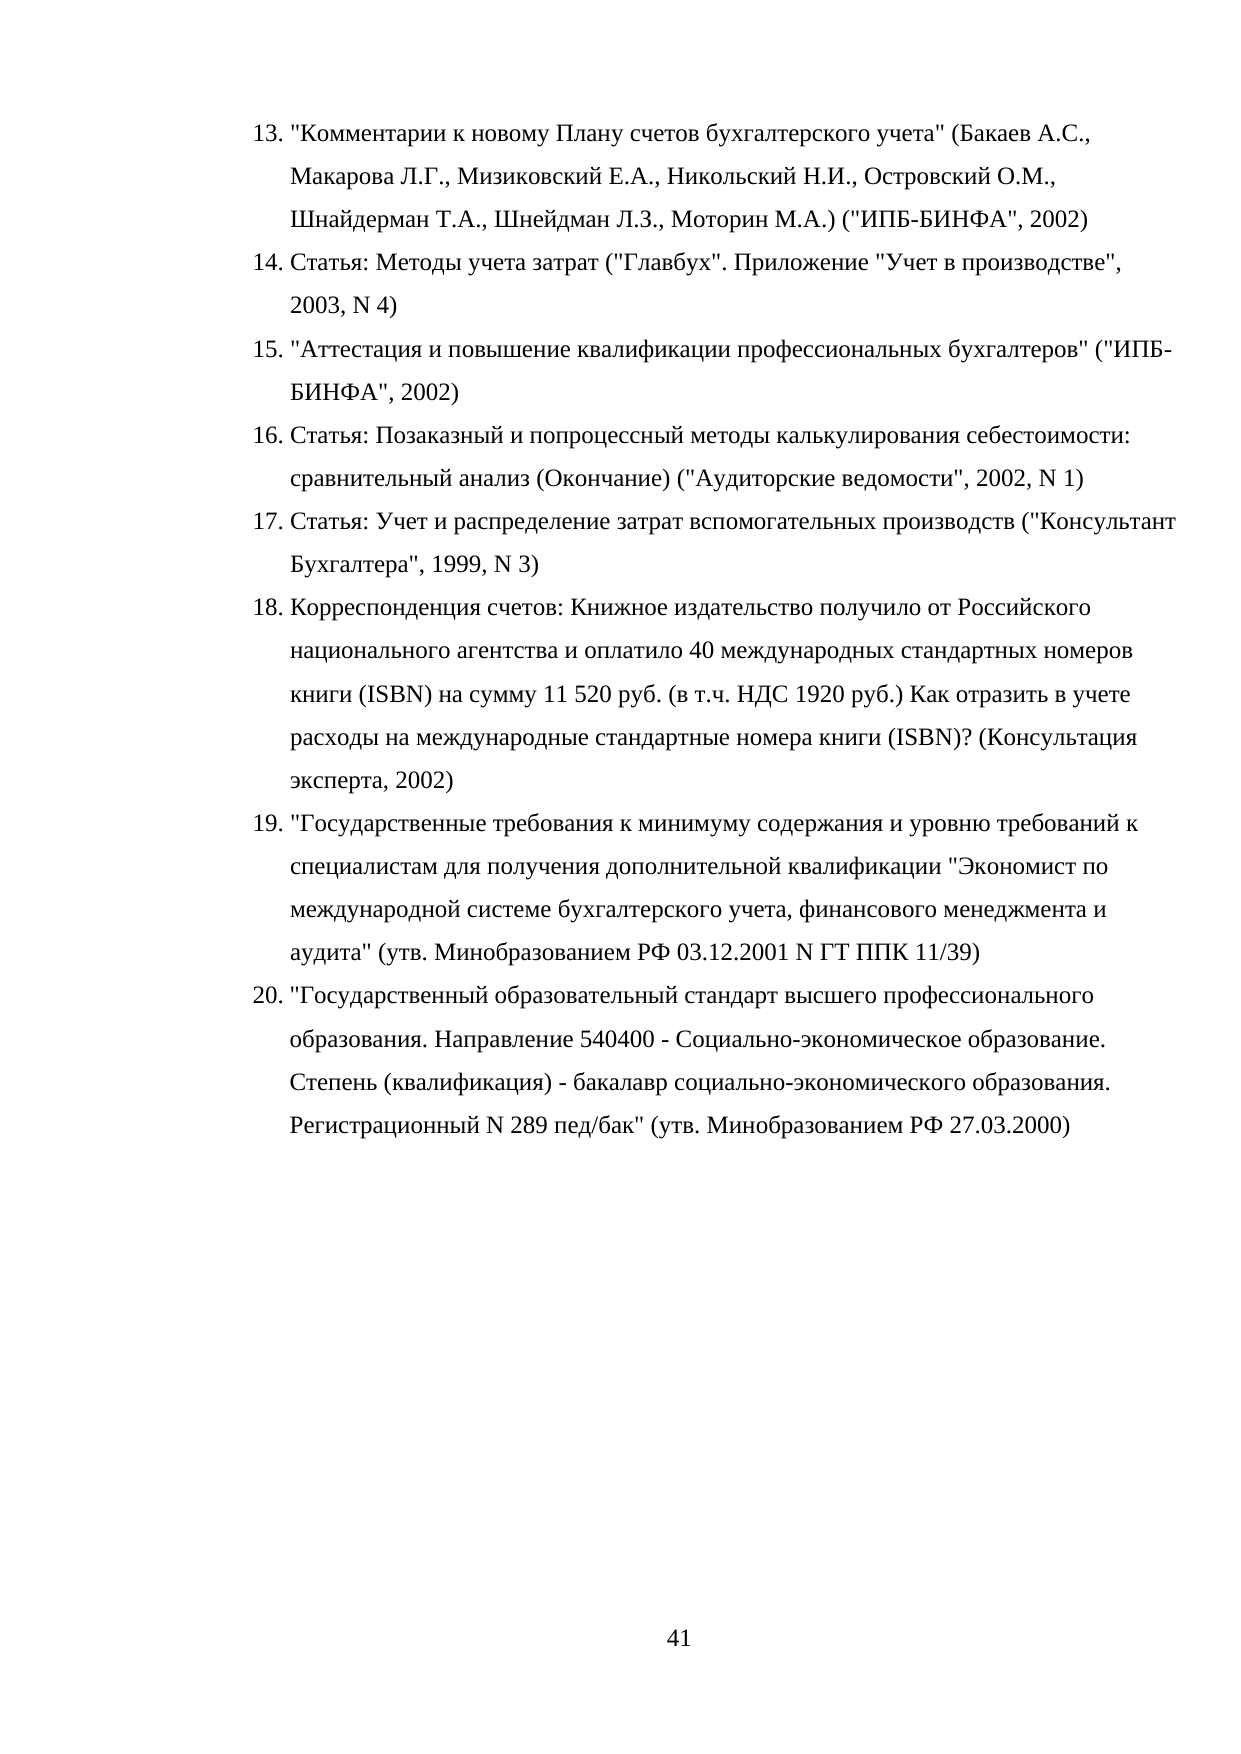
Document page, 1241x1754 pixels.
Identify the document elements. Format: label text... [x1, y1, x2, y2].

list "Аттестация и повышение квалификации профессиональных бухгалтеров" ("ИПБ-БИНФА", 2002) [252, 334, 1181, 406]
list "Комментарии к новому Плану счетов бухгалтерского учета" (Бакаев А.С., Макарова Л.Г., Мизиковский Е.А., Никольский Н.И., Островский О.М., Шнайдерман Т.А., Шнейдман Л.З., Моторин М.А.) ("ИПБ-БИНФА", 2002) [252, 118, 1181, 233]
list "Государственные требования к минимуму содержания и уровню требований к специалистам для получения дополнительной квалификации "Экономист по международной системе бухгалтерского учета, финансового менеджмента и аудита" (утв. Минобразованием РФ 03.12.2001 N ГТ ППК 11/39) [252, 808, 1181, 966]
list "Государственный образовательный стандарт высшего профессионального образования. Направление 540400 - Социально-экономическое образование. Степень (квалификация) - бакалавр социально-экономического образования. Регистрационный N 289 пед/бак" (утв. Минобразованием РФ 27.03.2000) [252, 981, 1181, 1139]
list Корреспонденция счетов: Книжное издательство получило от Российского национального агентства и оплатило 40 международных стандартных номеров книги (ISBN) на сумму 11 520 руб. (в т.ч. НДС 1920 руб.) Как отразить в учете расходы на международные стандартные номера книги (ISBN)? (Консультация эксперта, 2002) [252, 592, 1181, 794]
list Статья: Учет и распределение затрат вспомогательных производств ("Консультант Бухгалтера", 1999, N 3) [252, 506, 1181, 578]
list Статья: Методы учета затрат ("Главбух". Приложение "Учет в производстве", 2003, N 4) [252, 247, 1181, 319]
list Статья: Позаказный и попроцессный методы калькулирования себестоимости: сравнительный анализ (Окончание) ("Аудиторские ведомости", 2002, N 1) [252, 420, 1181, 492]
